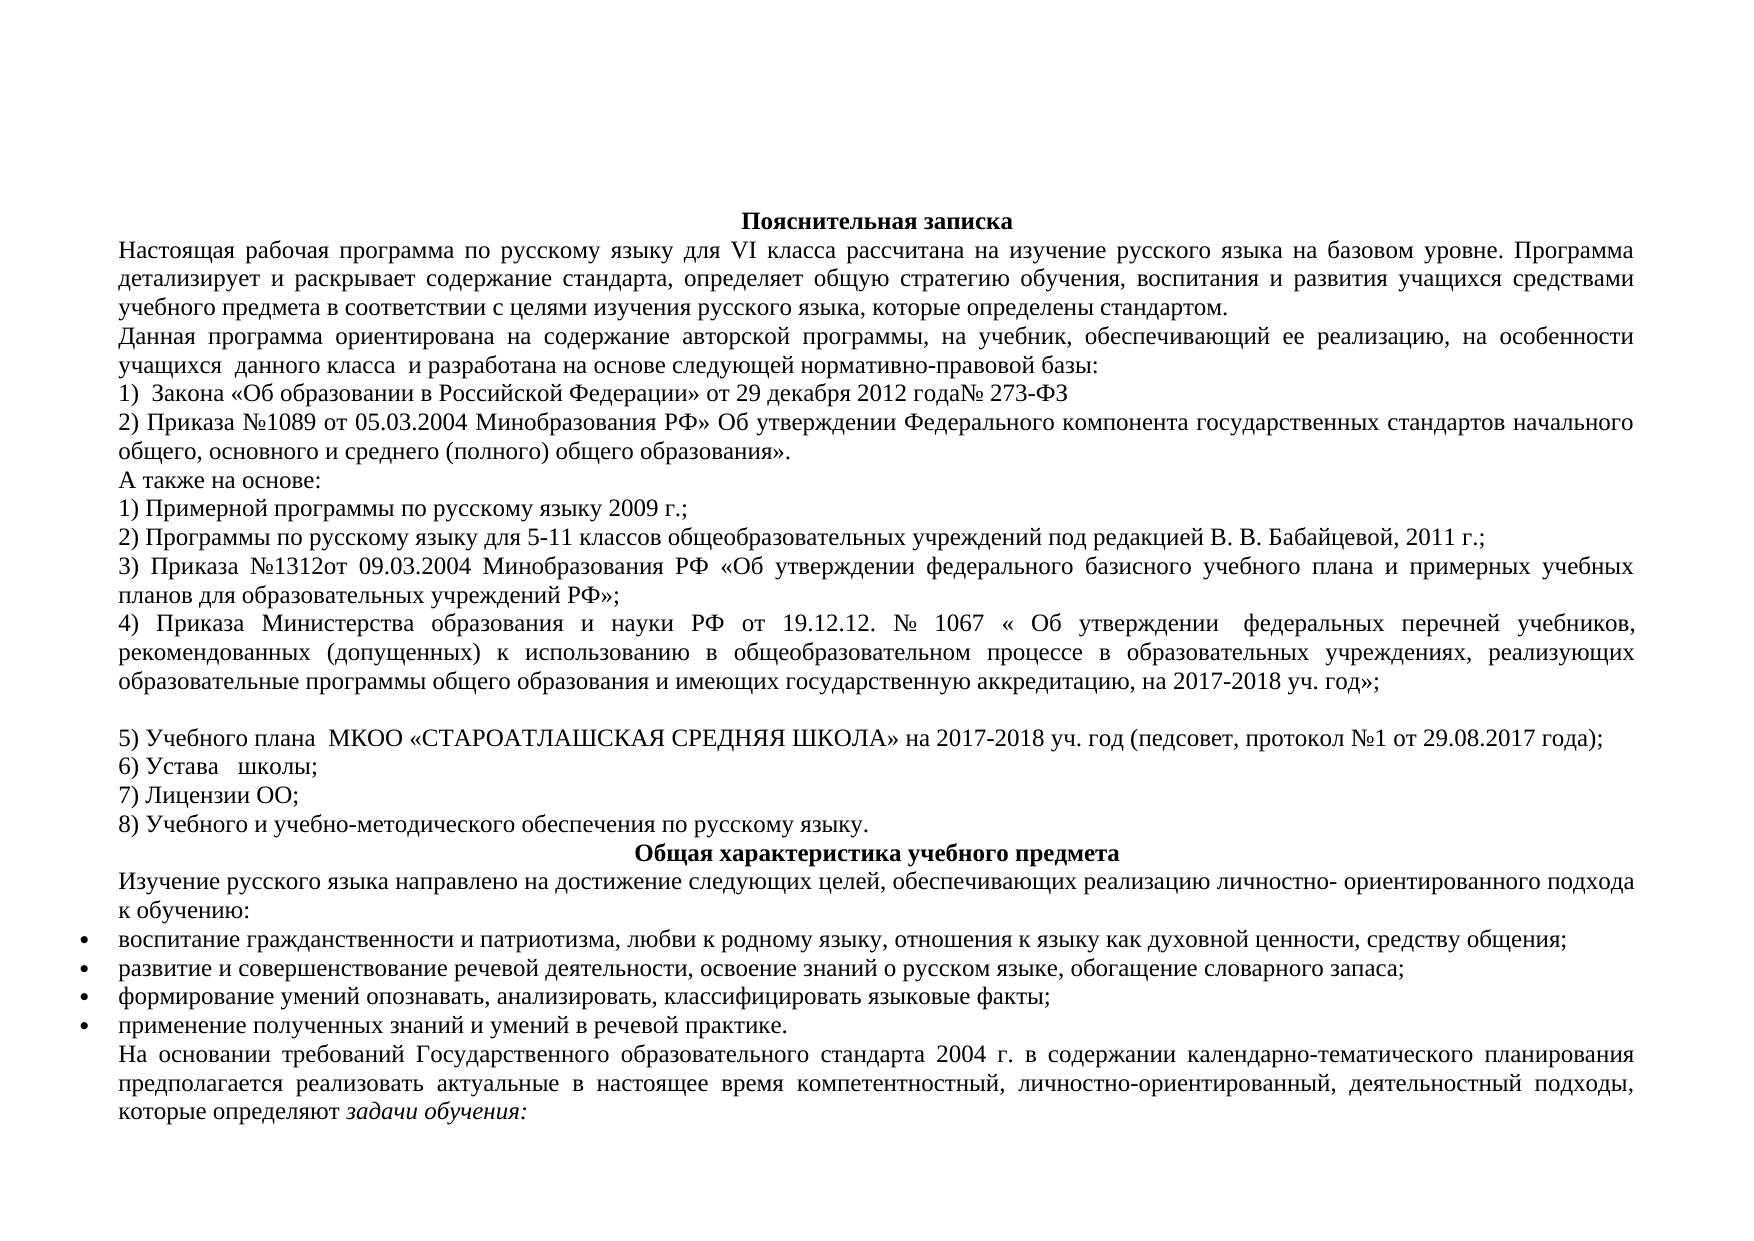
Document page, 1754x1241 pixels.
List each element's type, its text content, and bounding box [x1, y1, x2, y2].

text На основании требований Государственного образовательного стандарта 2004 г. в содержании календарно-тематического планирования предполагается реализовать актуальные в настоящее время компетентностный, личностно-ориентированный, деятельностный подходы, которые определяют задачи обучения: [118, 1039, 1636, 1125]
text 3) Приказа №1312от 09.03.2004 Минобразования РФ «Об утверждении федерального базисного учебного плана и примерных учебных планов для образовательных учреждений РФ»; [118, 551, 1636, 608]
list применение полученных знаний и умений в речевой практике. [81, 1010, 1629, 1039]
text 5) Учебного плана МКОО «СТАРОАТЛАШСКАЯ СРЕДНЯЯ ШКОЛА» на 2017-2018 уч. год (педсовет, протокол №1 от 29.08.2017 года); [118, 723, 1636, 751]
text А также на основе: [118, 465, 1636, 493]
text 4) Приказа Министерства образования и науки РФ от 19.12.12. № 1067 « Об утверждении федеральных перечней учебников, рекомендованных (допущенных) к использованию в общеобразовательном процессе в образовательных учреждениях, реализующих образовательные программы общего образования и имеющих государственную аккредитацию, на 2017-2018 уч. год»; [118, 608, 1636, 695]
text Изучение русского языка направлено на достижение следующих целей, обеспечивающих реализацию личностно- ориентированного подхода к обучению: [118, 866, 1636, 924]
text 8) Учебного и учебно-методического обеспечения по русскому языку. [118, 809, 1636, 838]
text Общая характеристика учебного предмета [118, 838, 1636, 866]
text 7) Лицензии ОО; [118, 780, 1636, 809]
text 2) Программы по русскому языку для 5-11 классов общеобразовательных учреждений под редакцией В. В. Бабайцевой, 2011 г.; [118, 522, 1636, 551]
list воспитание гражданственности и патриотизма, любви к родному языку, отношения к языку как духовной ценности, средству общения; [81, 924, 1629, 953]
text Настоящая рабочая программа по русскому языку для VI класса рассчитана на изучение русского языка на базовом уровне. Программа детализирует и раскрывает содержание стандарта, определяет общую стратегию обучения, воспитания и развития учащихся средствами учебного предмета в соответствии с целями изучения русского языка, которые определены стандартом. [118, 235, 1636, 321]
text 1) Примерной программы по русскому языку 2009 г.; [118, 493, 1636, 522]
list формирование умений опознавать, анализировать, классифицировать языковые факты; [81, 981, 1629, 1010]
list развитие и совершенствование речевой деятельности, освоение знаний о русском языке, обогащение словарного запаса; [81, 953, 1629, 981]
text 1) Закона «Об образовании в Российской Федерации» от 29 декабря 2012 года№ 273-ФЗ [118, 378, 1636, 407]
text Пояснительная записка [118, 177, 1636, 235]
text 6) Устава школы; [118, 751, 1636, 780]
text 2) Приказа №1089 от 05.03.2004 Минобразования РФ» Об утверждении Федерального компонента государственных стандартов начального общего, основного и среднего (полного) общего образования». [118, 407, 1636, 465]
text Данная программа ориентирована на содержание авторской программы, на учебник, обеспечивающий ее реализацию, на особенности учащихся данного класса и разработана на основе следующей нормативно-правовой базы: [118, 321, 1636, 378]
